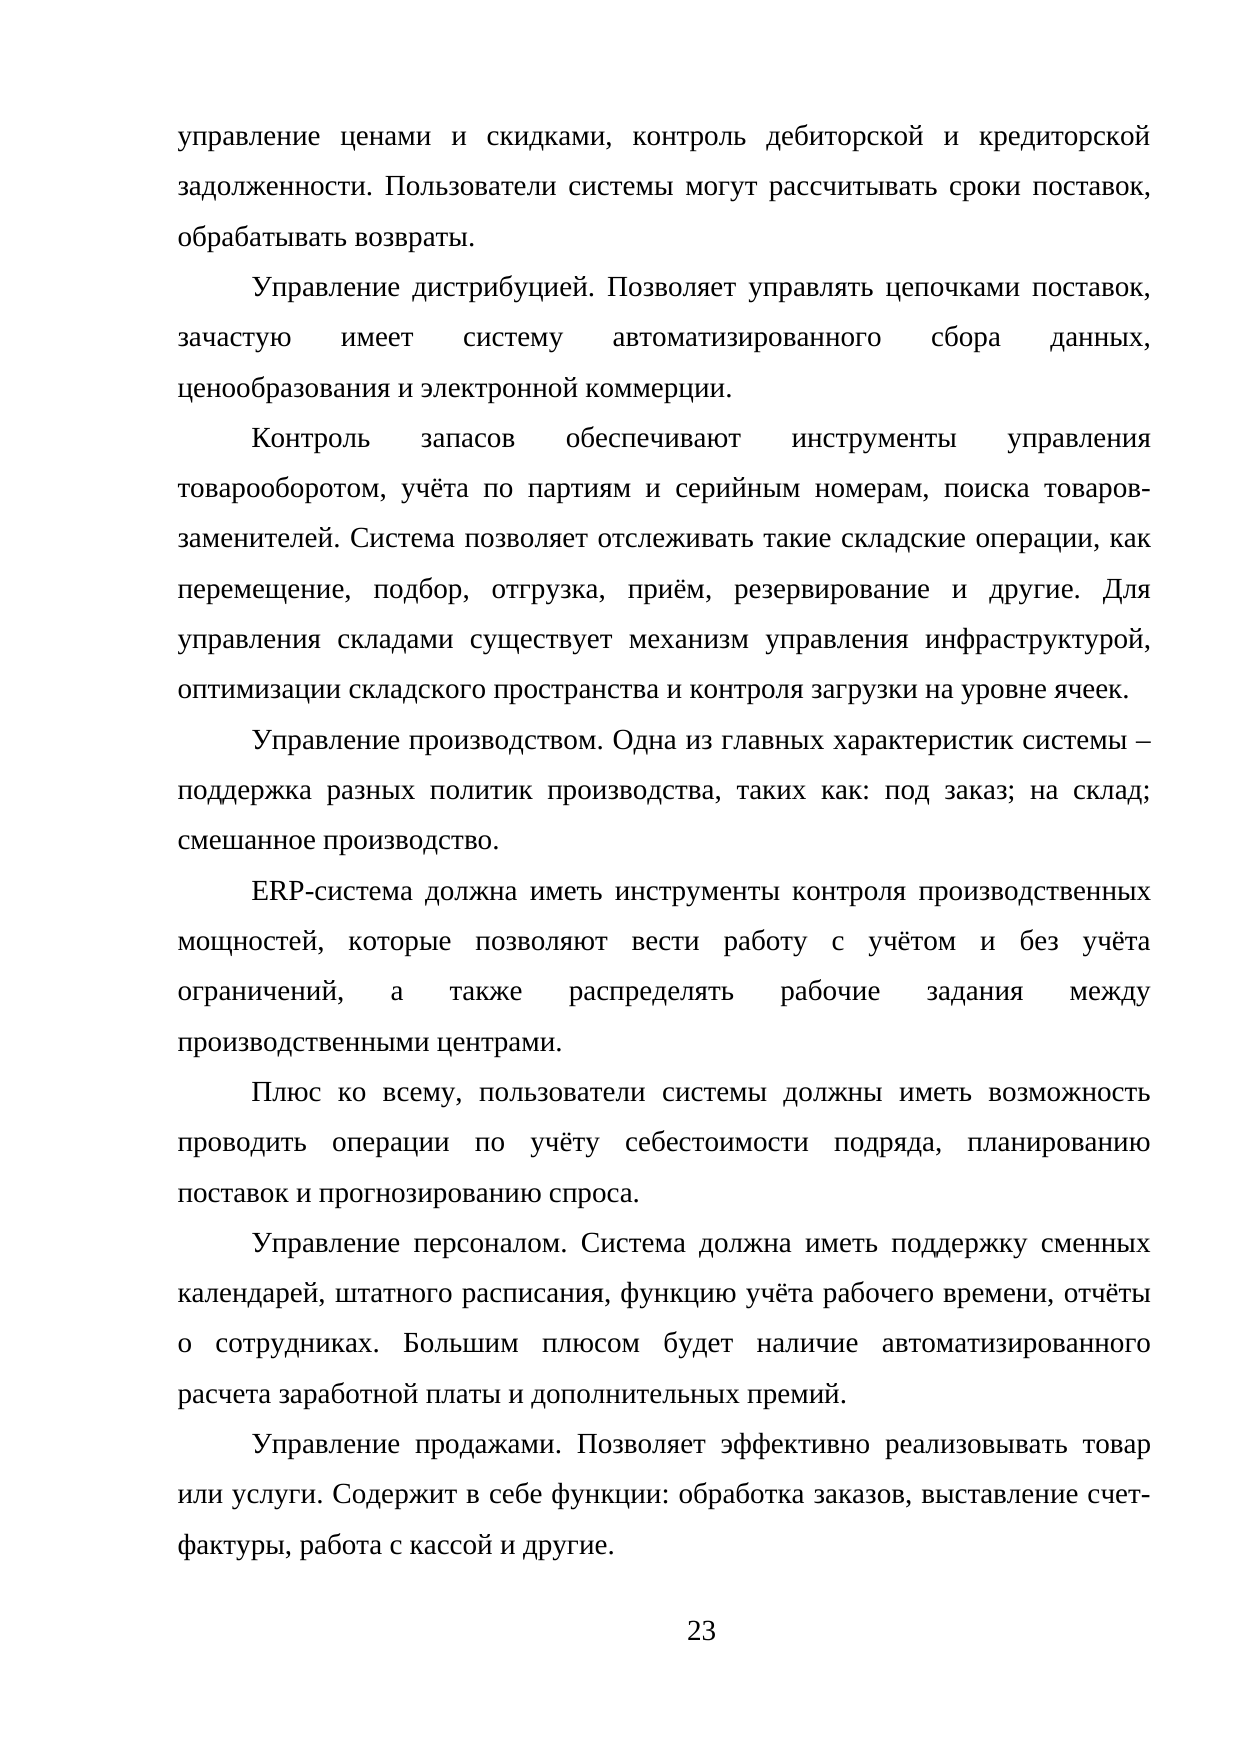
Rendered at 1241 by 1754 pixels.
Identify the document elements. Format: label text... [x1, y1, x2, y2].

text ERP-система должна иметь инструменты контроля производственных мощностей, которые позволяют вести работу с учётом и без учёта ограничений, а также распределять рабочие задания между производственными центрами. [177, 873, 1152, 1057]
text Управление продажами. Позволяет эффективно реализовывать товар или услуги. Содержит в себе функции: обработка заказов, выставление счет-фактуры, работа с кассой и другие. [177, 1426, 1152, 1560]
text Контроль запасов обеспечивают инструменты управления товарооборотом, учёта по партиям и серийным номерам, поиска товаров-заменителей. Система позволяет отслеживать такие складские операции, как перемещение, подбор, отгрузка, приём, резервирование и другие. Для управления складами существует механизм управления инфраструктурой, оптимизации складского пространства и контроля загрузки на уровне ячеек. [177, 420, 1152, 705]
text Управление дистрибуцией. Позволяет управлять цепочками поставок, зачастую имеет систему автоматизированного сбора данных, ценообразования и электронной коммерции. [177, 269, 1152, 403]
text Управление персоналом. Система должна иметь поддержку сменных календарей, штатного расписания, функцию учёта рабочего времени, отчёты о сотрудниках. Большим плюсом будет наличие автоматизированного расчета заработной платы и дополнительных премий. [177, 1225, 1152, 1409]
text Управление производством. Одна из главных характеристик системы – поддержка разных политик производства, таких как: под заказ; на склад; смешанное производство. [177, 722, 1152, 856]
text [177, 118, 1152, 252]
text Плюс ко всему, пользователи системы должны иметь возможность проводить операции по учёту себестоимости подряда, планированию поставок и прогнозированию спроса. [177, 1074, 1152, 1208]
